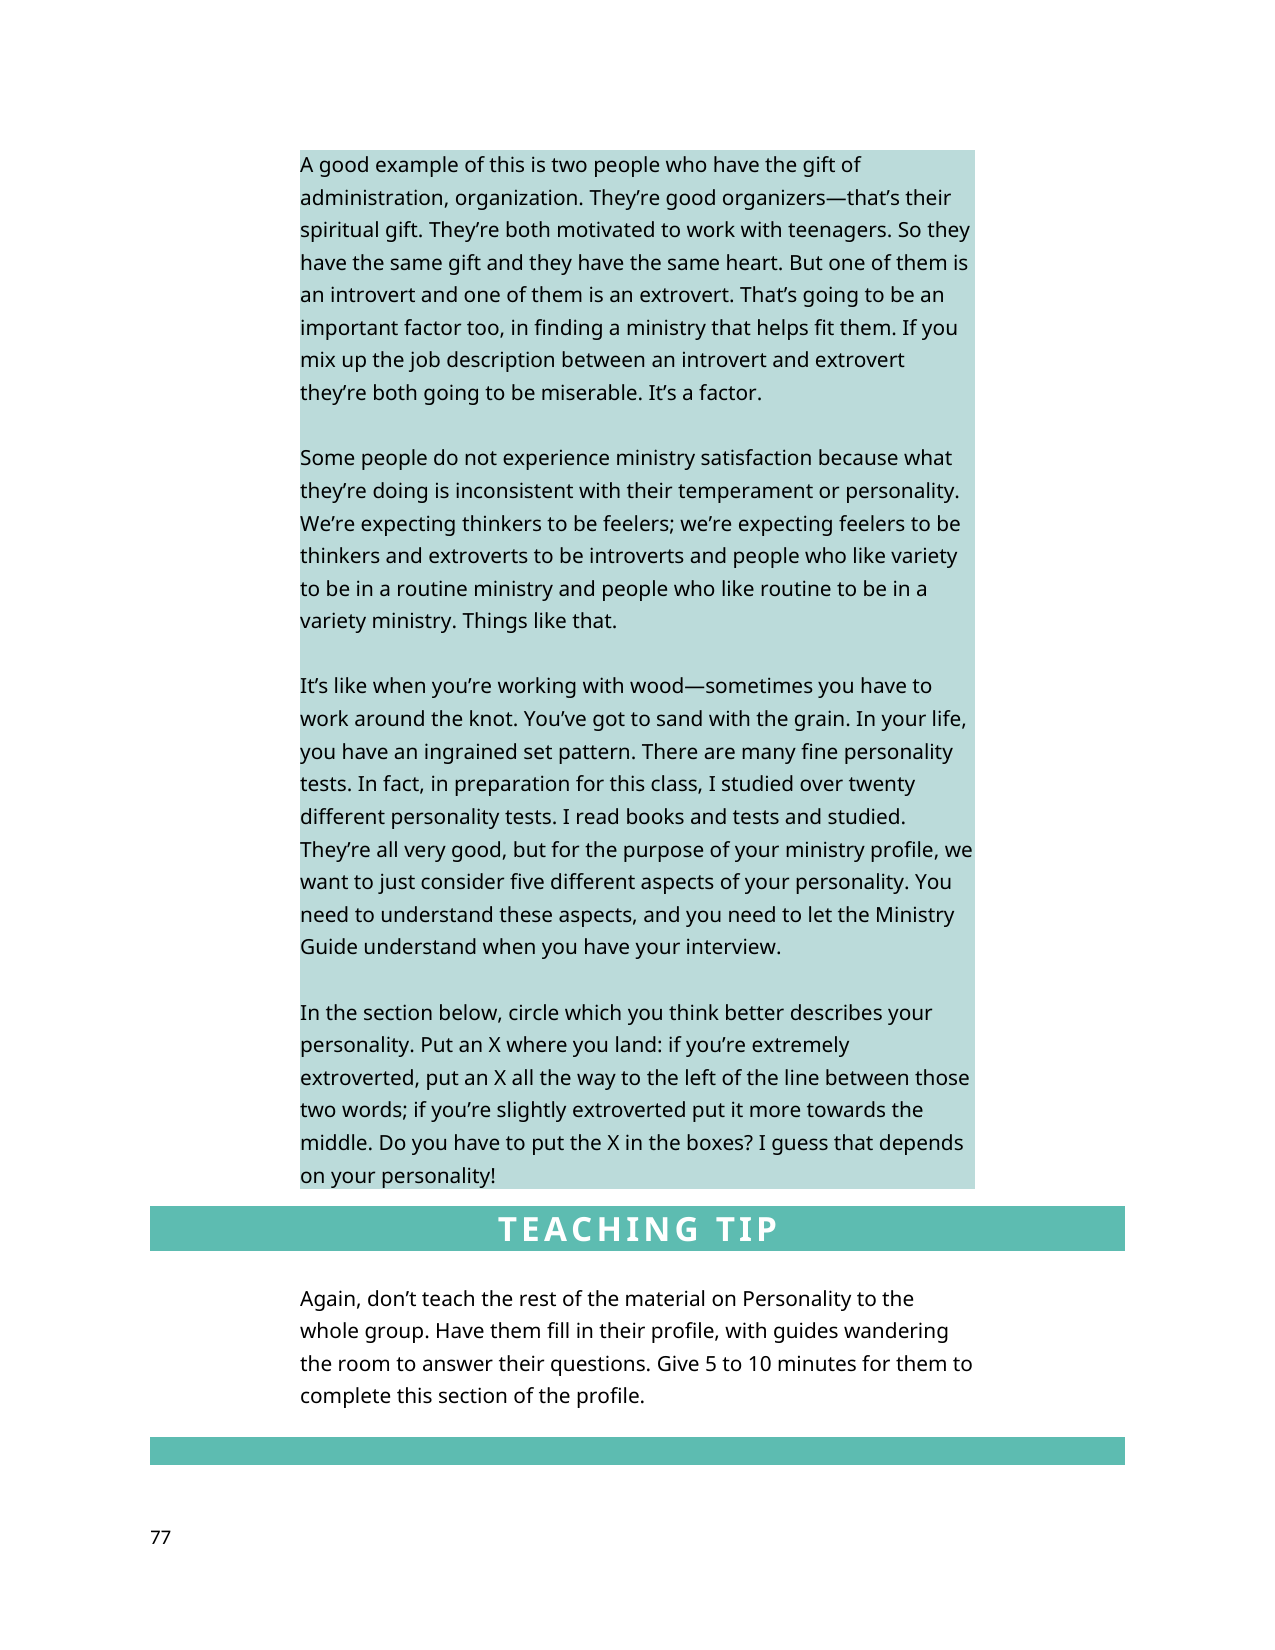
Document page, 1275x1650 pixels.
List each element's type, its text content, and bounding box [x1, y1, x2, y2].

text Again, don’t teach the rest of the material on Personality to the whole group. Have them fill in their profile, with guides wandering the room to answer their questions. Give 5 to 10 minutes for them to complete this section of the profile. [300, 1284, 975, 1410]
text In the section below, circle which you think better describes your personality. Put an X where you land: if you’re extremely extroverted, put an X all the way to the left of the line between those two words; if you’re slightly extroverted put it more towards the middle. Do you have to put the X in the boxes? I guess that depends on your personality! [300, 998, 975, 1189]
text Some people do not experience ministry satisfaction because what they’re doing is inconsistent with their temperament or personality. We’re expecting thinkers to be feelers; we’re expecting feelers to be thinkers and extroverts to be introverts and people who like variety to be in a routine ministry and people who like routine to be in a variety ministry. Things like that. [300, 443, 975, 635]
text A good example of this is two people who have the gift of administration, organization. They’re good organizers—that’s their spiritual gift. They’re both motivated to work with teenagers. So they have the same gift and they have the same heart. But one of them is an introvert and one of them is an extrovert. That’s going to be an important factor too, in finding a ministry that helps fit them. If you mix up the job description between an introvert and extrovert they’re both going to be miserable. It’s a factor. [300, 150, 975, 407]
text TEACHING TIP [150, 1206, 1125, 1251]
text It’s like when you’re working with wood—sometimes you have to work around the knot. You’ve got to sand with the grain. In your life, you have an ingrained set pattern. There are many fine personality tests. In fact, in preparation for this class, I studied over twenty different personality tests. I read books and tests and studied. They’re all very good, but for the purpose of your ministry profile, we want to just consider five different aspects of your personality. You need to understand these aspects, and you need to let the Ministry Guide understand when you have your interview. [300, 672, 975, 961]
